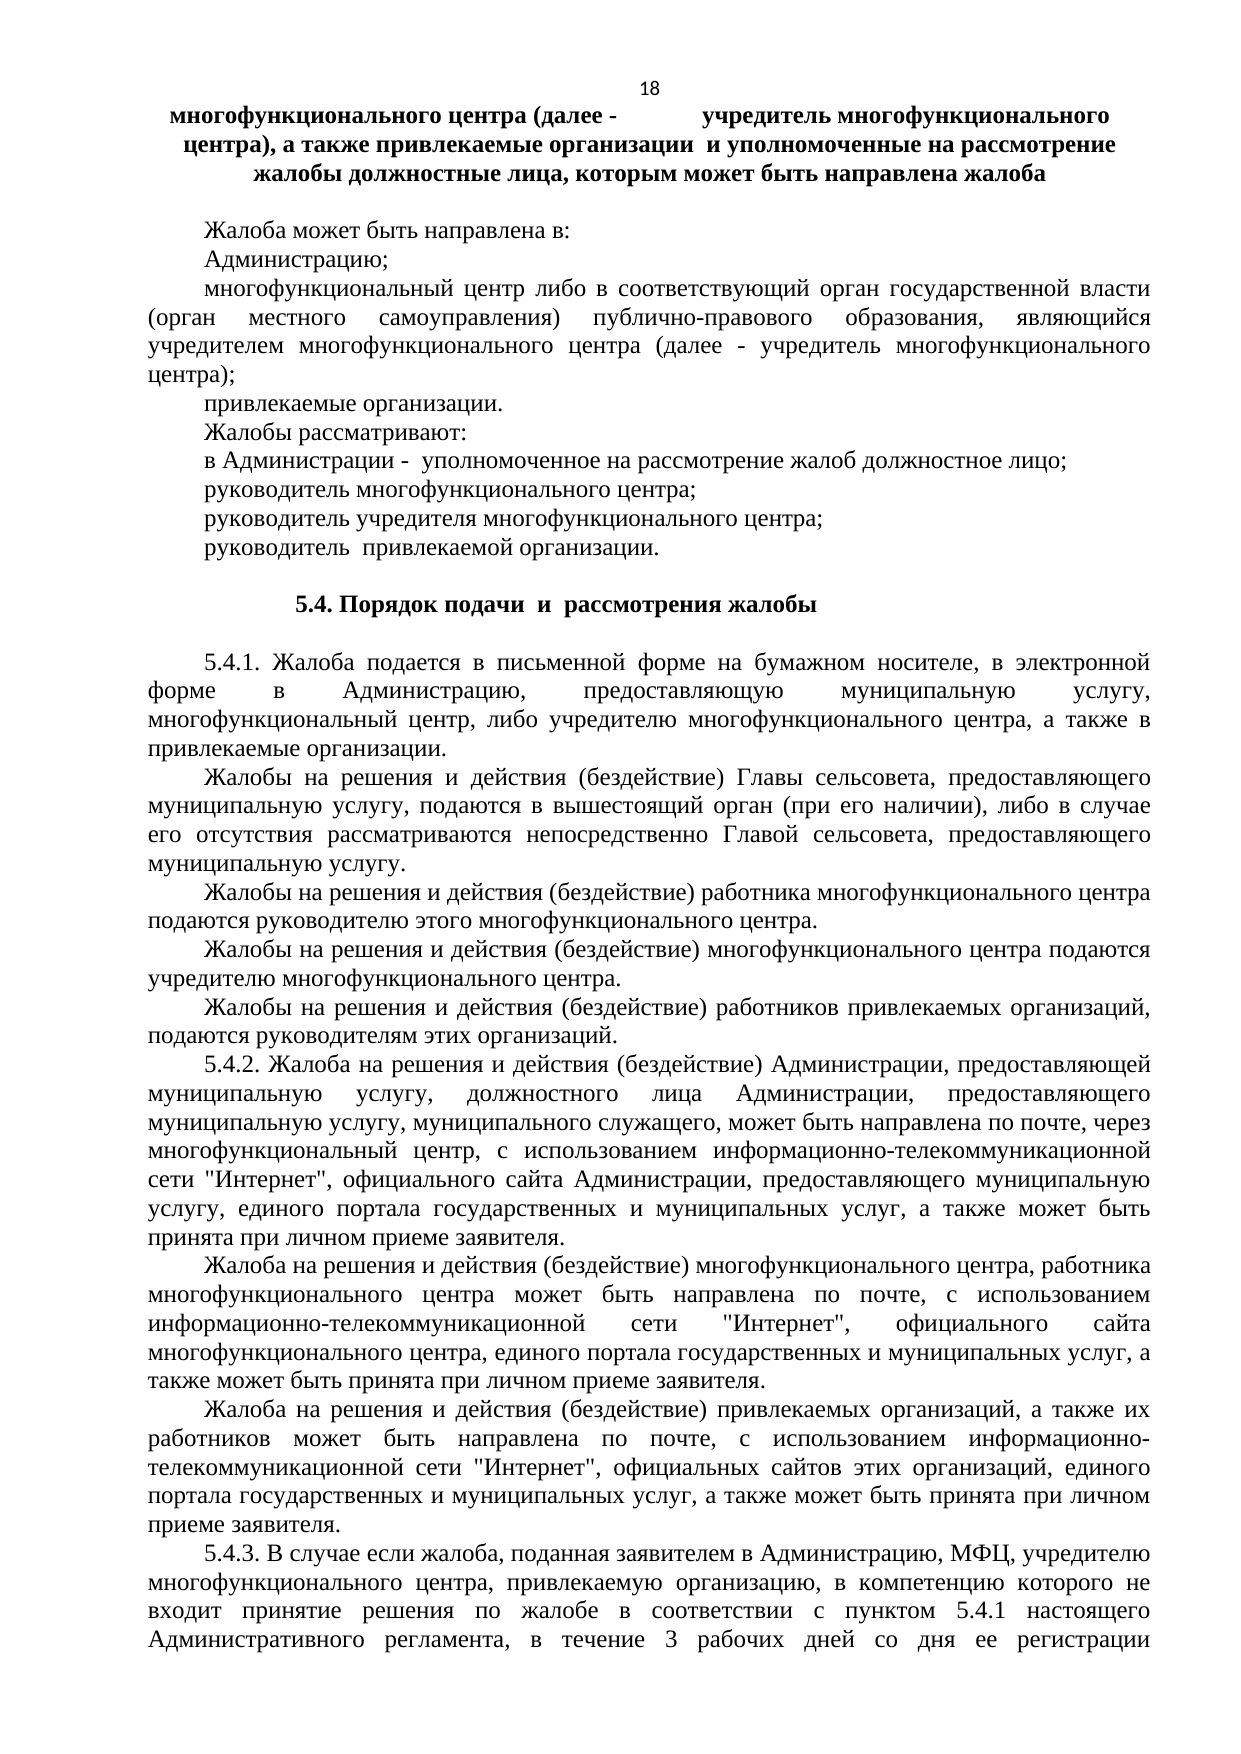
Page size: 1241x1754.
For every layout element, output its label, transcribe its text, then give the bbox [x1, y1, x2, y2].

text Жалоба может быть направлена в: [148, 215, 1152, 244]
text Жалобы на решения и действия (бездействие) многофункционального центра подаются учредителю многофункционального центра. [148, 934, 1152, 992]
text руководитель привлекаемой организации. [148, 532, 1152, 560]
text 5.4.1. Жалоба подается в письменной форме на бумажном носителе, в электронной форме в Администрацию, предоставляющую муниципальную услугу, многофункциональный центр, либо учредителю многофункционального центра, а также в привлекаемые организации. [148, 647, 1152, 762]
text руководитель учредителя многофункционального центра; [148, 503, 1152, 532]
text Жалоба на решения и действия (бездействие) многофункционального центра, работника многофункционального центра может быть направлена по почте, с использованием информационно-телекоммуникационной сети "Интернет", официального сайта многофункционального центра, единого портала государственных и муниципальных услуг, а также может быть принята при личном приеме заявителя. [148, 1250, 1152, 1394]
text руководитель многофункционального центра; [148, 474, 1152, 503]
text Жалобы на решения и действия (бездействие) работника многофункционального центра подаются руководителю этого многофункционального центра. [148, 877, 1152, 934]
text Жалоба на решения и действия (бездействие) привлекаемых организаций, а также их работников может быть направлена по почте, с использованием информационно-телекоммуникационной сети "Интернет", официальных сайтов этих организаций, единого портала государственных и муниципальных услуг, а также может быть принята при личном приеме заявителя. [148, 1394, 1152, 1538]
text Жалобы на решения и действия (бездействие) работников привлекаемых организаций, подаются руководителям этих организаций. [148, 992, 1152, 1049]
text Жалобы на решения и действия (бездействие) Главы сельсовета, предоставляющего муниципальную услугу, подаются в вышестоящий орган (при его наличии), либо в случае его отсутствия рассматриваются непосредственно Главой сельсовета, предоставляющего муниципальную услугу. [148, 762, 1152, 877]
text 5.4.2. Жалоба на решения и действия (бездействие) Администрации, предоставляющей муниципальную услугу, должностного лица Администрации, предоставляющего муниципальную услугу, муниципального служащего, может быть направлена по почте, через многофункциональный центр, с использованием информационно-телекоммуникационной сети "Интернет", официального сайта Администрации, предоставляющего муниципальную услугу, единого портала государственных и муниципальных услуг, а также может быть принята при личном приеме заявителя. [148, 1049, 1152, 1250]
text привлекаемые организации. [148, 388, 1152, 417]
text многофункциональный центр либо в соответствующий орган государственной власти (орган местного самоуправления) публично-правового образования, являющийся учредителем многофункционального центра (далее - учредитель многофункционального центра); [148, 273, 1152, 388]
text 5.4. Порядок подачи и рассмотрения жалобы [148, 589, 1152, 618]
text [148, 1538, 1152, 1653]
text Администрацию; [148, 244, 1152, 273]
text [148, 100, 1152, 187]
text в Администрации - уполномоченное на рассмотрение жалоб должностное лицо; [148, 445, 1152, 474]
text Жалобы рассматривают: [148, 417, 1152, 445]
